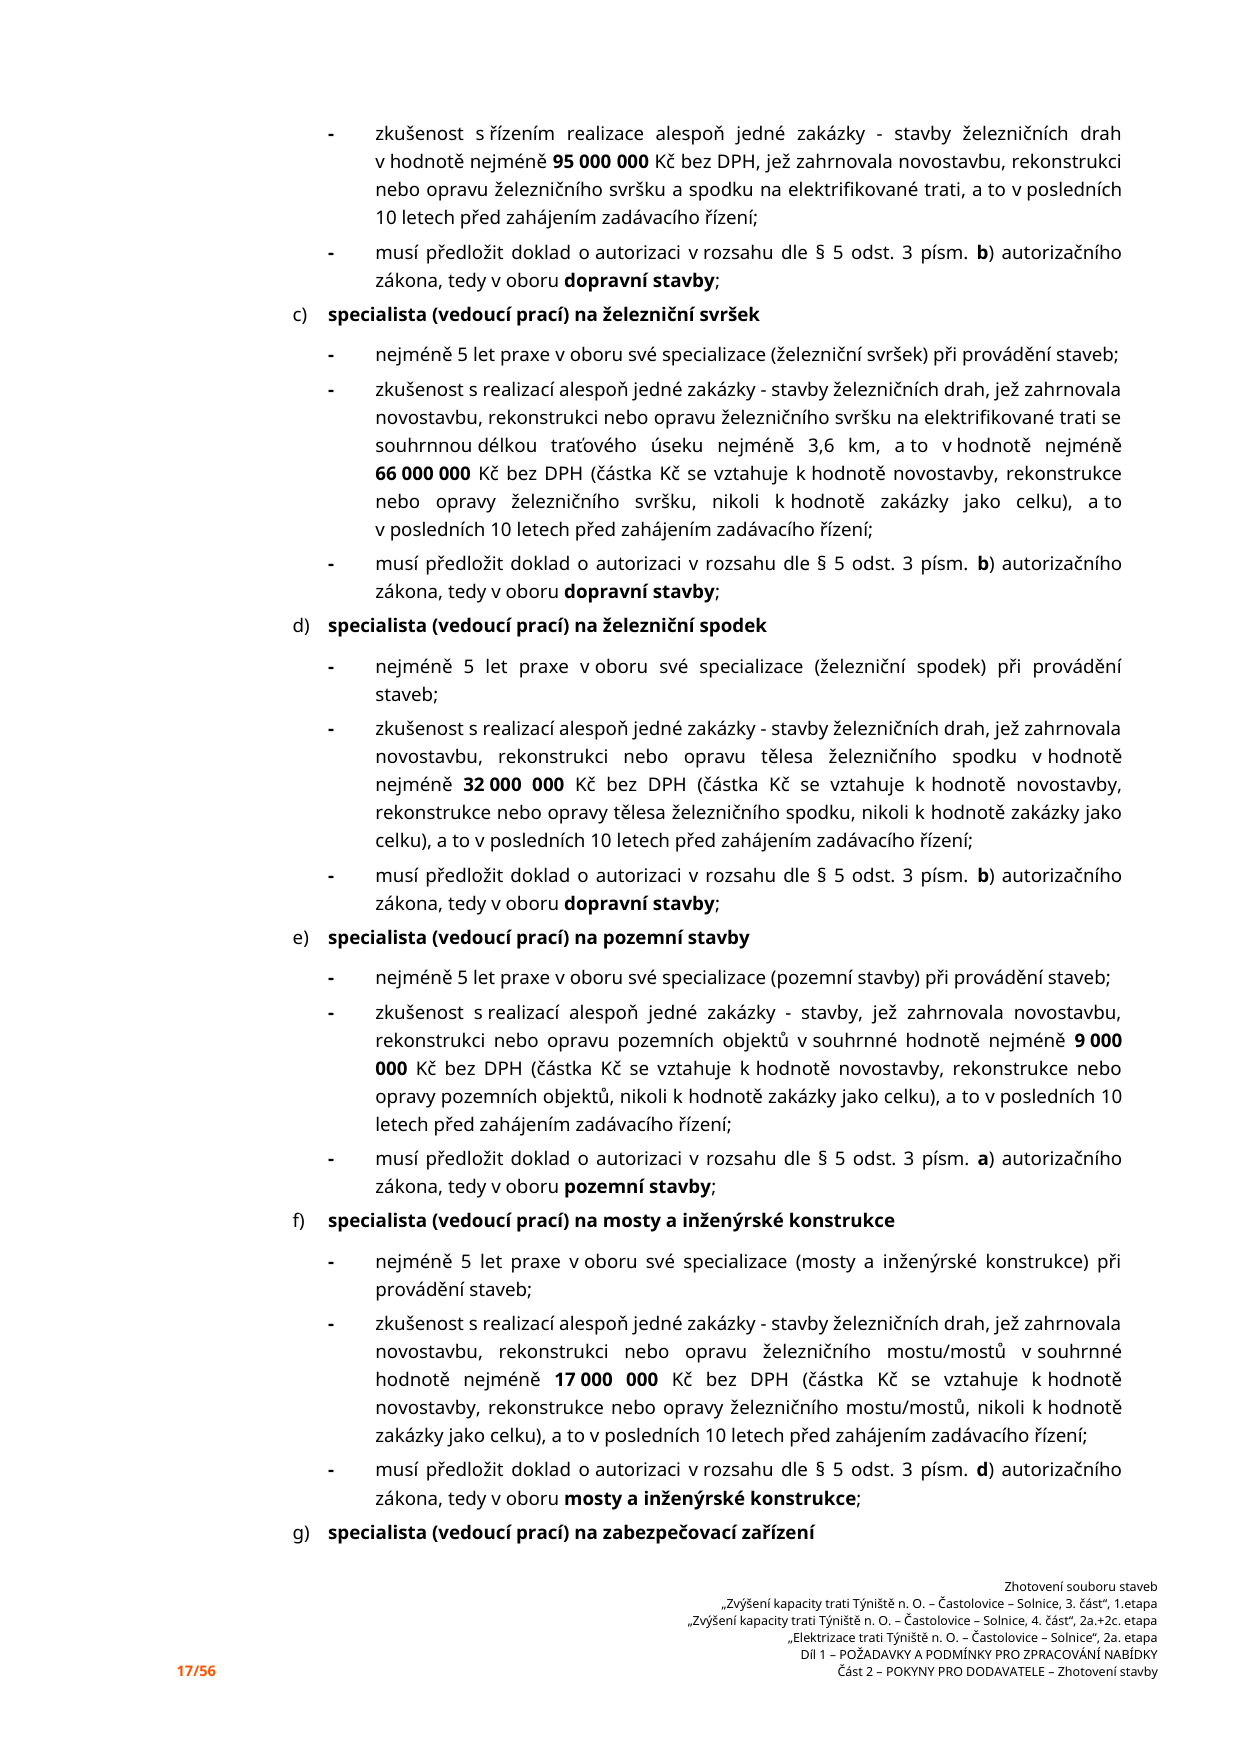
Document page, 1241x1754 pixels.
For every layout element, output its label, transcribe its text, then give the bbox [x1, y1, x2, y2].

text zkušenost s realizací alespoň jedné zakázky - stavby, jež zahrnovala novostavbu, rekonstrukci nebo opravu pozemních objektů v souhrnné hodnotě nejméně 9 000 000 Kč bez DPH (částka Kč se vztahuje k hodnotě novostavby, rekonstrukce nebo opravy pozemních objektů, nikoli k hodnotě zakázky jako celku), a to v posledních 10 letech před zahájením zadávacího řízení; [328, 999, 1122, 1137]
text zkušenost s realizací alespoň jedné zakázky - stavby železničních drah, jež zahrnovala novostavbu, rekonstrukci nebo opravu železničního mostu/mostů v souhrnné hodnotě nejméně 17 000 000 Kč bez DPH (částka Kč se vztahuje k hodnotě novostavby, rekonstrukce nebo opravy železničního mostu/mostů, nikoli k hodnotě zakázky jako celku), a to v posledních 10 letech před zahájením zadávacího řízení; [328, 1310, 1122, 1448]
text zkušenost s realizací alespoň jedné zakázky - stavby železničních drah, jež zahrnovala novostavbu, rekonstrukci nebo opravu železničního svršku na elektrifikované trati se souhrnnou délkou traťového úseku nejméně 3,6 km, a to v hodnotě nejméně 66 000 000 Kč bez DPH (částka Kč se vztahuje k hodnotě novostavby, rekonstrukce nebo opravy železničního svršku, nikoli k hodnotě zakázky jako celku), a to v posledních 10 letech před zahájením zadávacího řízení; [328, 376, 1122, 542]
text nejméně 5 let praxe v oboru své specializace (pozemní stavby) při provádění staveb; [328, 965, 1122, 990]
text musí předložit doklad o autorizaci v rozsahu dle § 5 odst. 3 písm. d) autorizačního zákona, tedy v oboru mosty a inženýrské konstrukce; [328, 1457, 1122, 1510]
text musí předložit doklad o autorizaci v rozsahu dle § 5 odst. 3 písm. a) autorizačního zákona, tedy v oboru pozemní stavby; [328, 1145, 1122, 1199]
text specialista (vedoucí prací) na pozemní stavby [292, 924, 1122, 950]
text musí předložit doklad o autorizaci v rozsahu dle § 5 odst. 3 písm. b) autorizačního zákona, tedy v oboru dopravní stavby; [328, 550, 1122, 604]
text specialista (vedoucí prací) na zabezpečovací zařízení [292, 1519, 1122, 1544]
text specialista (vedoucí prací) na mosty a inženýrské konstrukce [292, 1208, 1122, 1233]
text nejméně 5 let praxe v oboru své specializace (železniční spodek) při provádění staveb; [328, 653, 1122, 707]
text nejméně 5 let praxe v oboru své specializace (mosty a inženýrské konstrukce) při provádění staveb; [328, 1248, 1122, 1302]
text musí předložit doklad o autorizaci v rozsahu dle § 5 odst. 3 písm. b) autorizačního zákona, tedy v oboru dopravní stavby; [328, 239, 1122, 292]
text zkušenost s řízením realizace alespoň jedné zakázky - stavby železničních drah v hodnotě nejméně 95 000 000 Kč bez DPH, jež zahrnovala novostavbu, rekonstrukci nebo opravu železničního svršku a spodku na elektrifikované trati, a to v posledních 10 letech před zahájením zadávacího řízení; [328, 121, 1122, 230]
text specialista (vedoucí prací) na železniční spodek [292, 613, 1122, 638]
text zkušenost s realizací alespoň jedné zakázky - stavby železničních drah, jež zahrnovala novostavbu, rekonstrukci nebo opravu tělesa železničního spodku v hodnotě nejméně 32 000 000 Kč bez DPH (částka Kč se vztahuje k hodnotě novostavby, rekonstrukce nebo opravy tělesa železničního spodku, nikoli k hodnotě zakázky jako celku), a to v posledních 10 letech před zahájením zadávacího řízení; [328, 716, 1122, 853]
text nejméně 5 let praxe v oboru své specializace (železniční svršek) při provádění staveb; [328, 342, 1122, 367]
text musí předložit doklad o autorizaci v rozsahu dle § 5 odst. 3 písm. b) autorizačního zákona, tedy v oboru dopravní stavby; [328, 862, 1122, 915]
text specialista (vedoucí prací) na železniční svršek [292, 301, 1122, 327]
